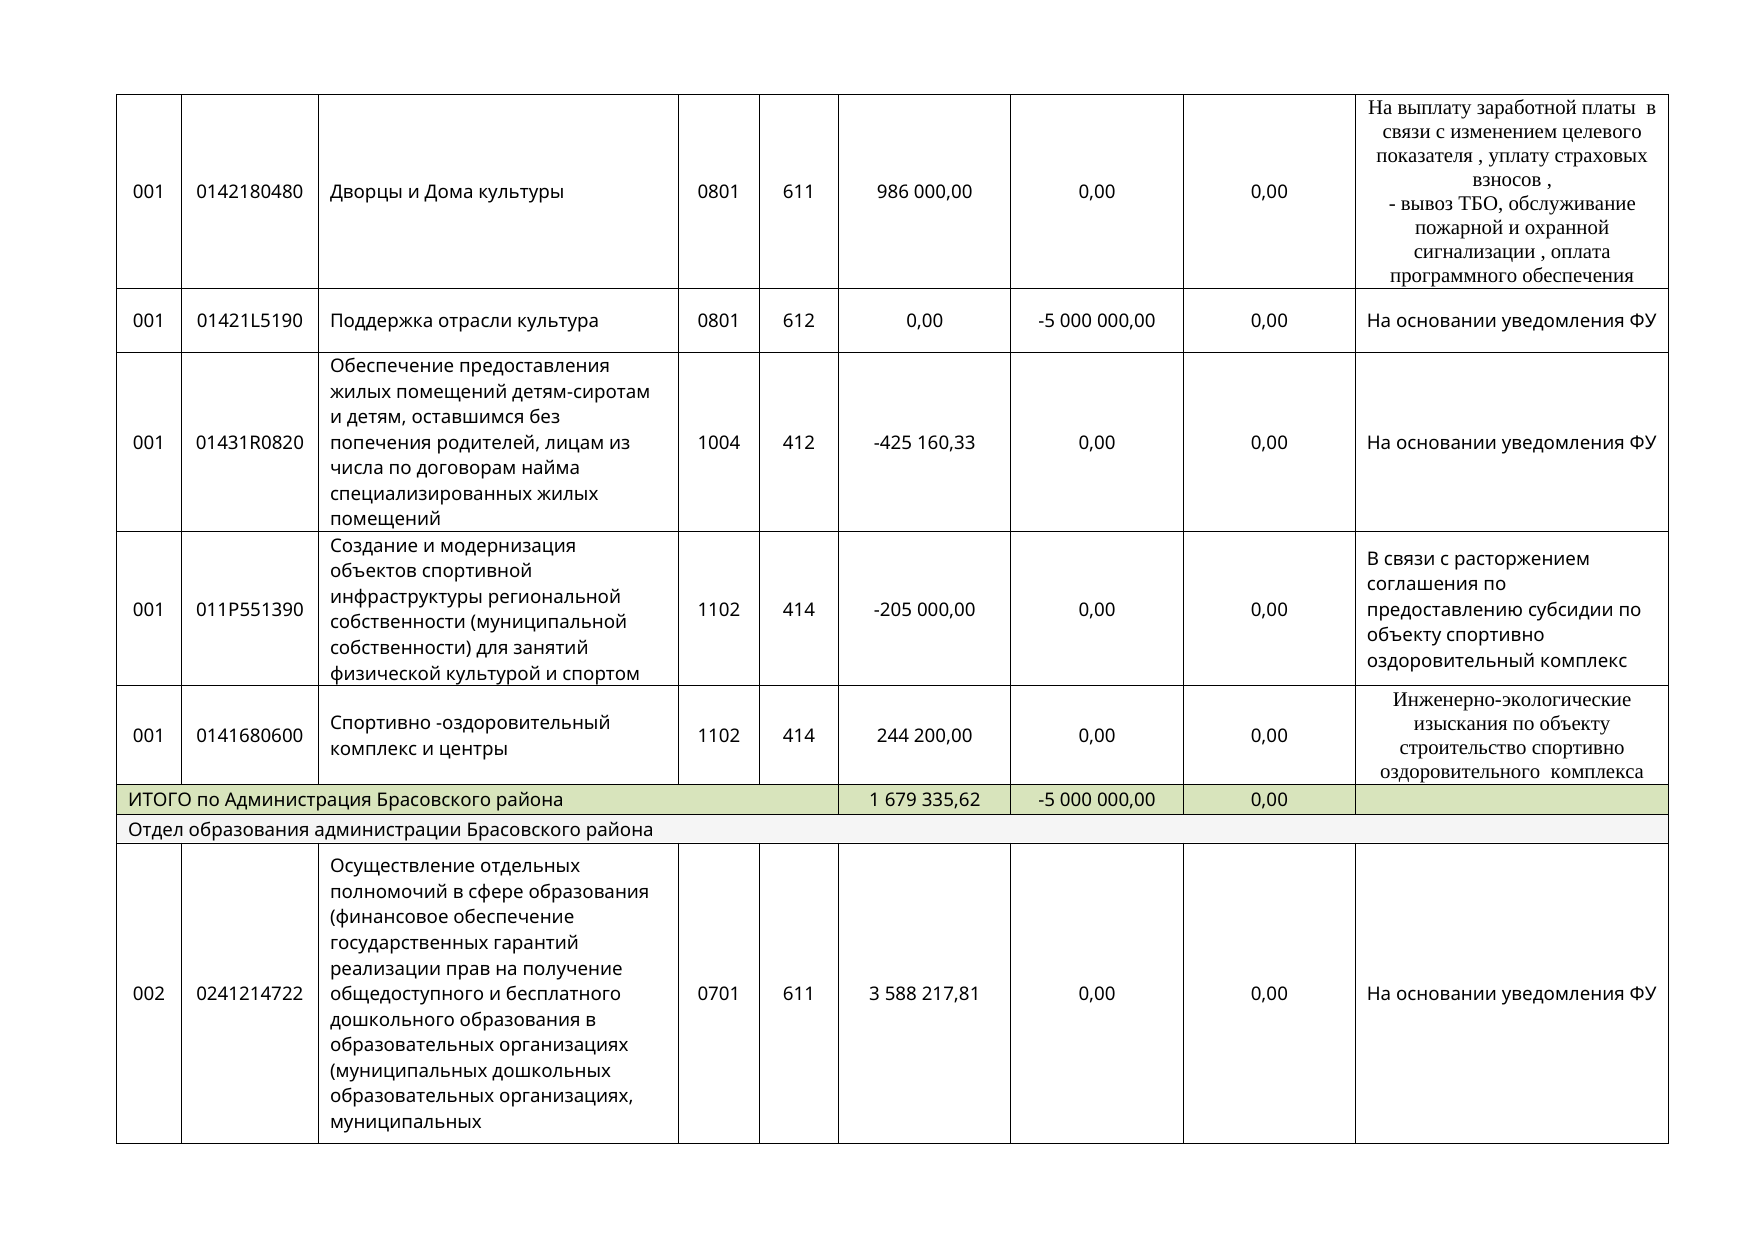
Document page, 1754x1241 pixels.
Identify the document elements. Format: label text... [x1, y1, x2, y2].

table_cell 0701 [679, 844, 759, 1143]
table_cell Поддержка отрасли культура [319, 289, 678, 352]
table_cell 011P551390 [182, 532, 318, 685]
table_cell 0801 [679, 95, 759, 287]
table_cell 01421L5190 [182, 289, 318, 352]
table_cell 0,00 [1011, 95, 1183, 287]
table_cell 1102 [679, 686, 759, 784]
table_cell 0,00 [1184, 844, 1355, 1143]
table_cell 001 [117, 353, 181, 531]
table_cell -425 160,33 [839, 353, 1010, 531]
table_cell Обеспечение предоставления жилых помещений детям-сиротам и детям, оставшимся без попечения родителей, лицам из числа по договорам найма специализированных жилых помещений [319, 353, 678, 531]
table_cell 612 [760, 289, 838, 352]
table_cell 244 200,00 [839, 686, 1010, 784]
table_cell 0241214722 [182, 844, 318, 1143]
table_cell 611 [760, 95, 838, 287]
table_cell 0141680600 [182, 686, 318, 784]
table_cell 1102 [679, 532, 759, 685]
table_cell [319, 844, 678, 1143]
table_cell 001 [117, 532, 181, 685]
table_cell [1356, 844, 1668, 1143]
table_cell 0,00 [1184, 289, 1355, 352]
table_cell 0,00 [839, 289, 1010, 352]
table_cell 002 [117, 844, 181, 1143]
table_cell На выплату заработной платы в связи с изменением целевого показателя , уплату страховых взносов , - вывоз ТБО, обслуживание пожарной и охранной сигнализации , оплата программного обеспечения [1356, 95, 1668, 287]
table_cell [1356, 785, 1668, 814]
table_cell 0,00 [1184, 785, 1355, 814]
table_cell 1 679 335,62 [839, 785, 1010, 814]
table_cell 986 000,00 [839, 95, 1010, 287]
table_cell 0,00 [1011, 844, 1183, 1143]
table_cell 001 [117, 289, 181, 352]
table_cell 01431R0820 [182, 353, 318, 531]
table_cell В связи с расторжением соглашения по предоставлению субсидии по объекту спортивно оздоровительный комплекс [1356, 532, 1668, 685]
table_cell 001 [117, 95, 181, 287]
table_cell 001 [117, 686, 181, 784]
table_cell -205 000,00 [839, 532, 1010, 685]
table_cell 0142180480 [182, 95, 318, 287]
table_cell 1004 [679, 353, 759, 531]
table_cell 0,00 [1011, 686, 1183, 784]
table_cell 0801 [679, 289, 759, 352]
table_cell 414 [760, 532, 838, 685]
table_cell 0,00 [1184, 532, 1355, 685]
table_cell Создание и модернизация объектов спортивной инфраструктуры региональной собственности (муниципальной собственности) для занятий физической культурой и спортом [319, 532, 678, 685]
table_cell Спортивно -оздоровительный комплекс и центры [319, 686, 678, 784]
table_cell 0,00 [1184, 95, 1355, 287]
table_cell ИТОГО по Администрация Брасовского района [117, 785, 838, 814]
table_cell 0,00 [1184, 353, 1355, 531]
table_cell На основании уведомления ФУ [1356, 289, 1668, 352]
table_cell 611 [760, 844, 838, 1143]
table_cell Отдел образования администрации Брасовского района [117, 815, 1668, 842]
table_cell 3 588 217,81 [839, 844, 1010, 1143]
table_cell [319, 95, 678, 287]
table_cell 0,00 [1011, 532, 1183, 685]
table_cell Инженерно-экологические изыскания по объекту строительство спортивно оздоровительного комплекса [1356, 686, 1668, 784]
table_cell -5 000 000,00 [1011, 289, 1183, 352]
table_cell 412 [760, 353, 838, 531]
table_cell 0,00 [1184, 686, 1355, 784]
table_cell 414 [760, 686, 838, 784]
table_cell -5 000 000,00 [1011, 785, 1183, 814]
table_cell 0,00 [1011, 353, 1183, 531]
table_cell На основании уведомления ФУ [1356, 353, 1668, 531]
